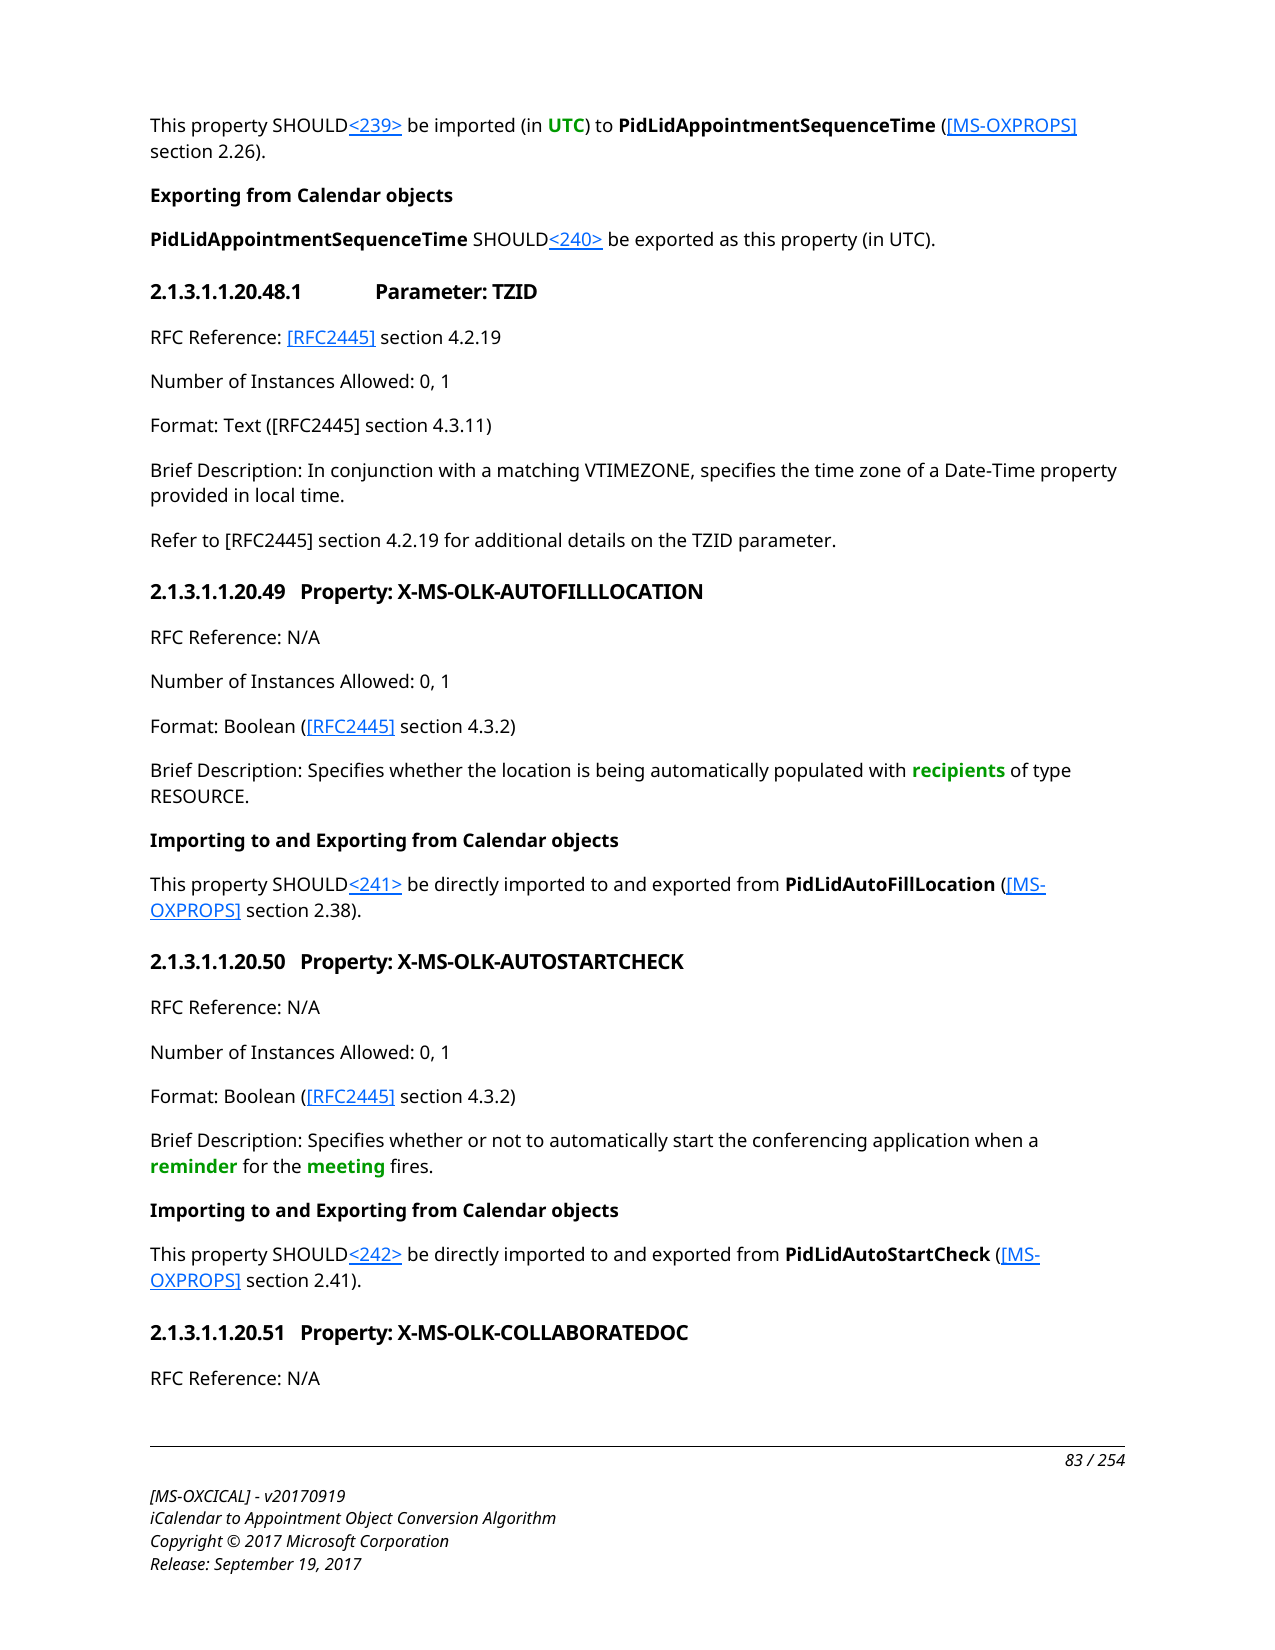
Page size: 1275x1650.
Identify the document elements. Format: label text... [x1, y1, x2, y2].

text Importing to and Exporting from Calendar objects [150, 1197, 1125, 1223]
text Format: Boolean ([RFC2445] section 4.3.2) [150, 1083, 1125, 1109]
text RFC Reference: N/A [150, 624, 1125, 650]
text Refer to [RFC2445] section 4.2.19 for additional details on the TZID parameter. [150, 527, 1125, 552]
subtitle Property: X-MS-OLK-AUTOFILLLOCATION [150, 577, 1125, 606]
subtitle Parameter: TZID [150, 277, 1125, 306]
text This property SHOULD<241> be directly imported to and exported from PidLidAutoFillLocation ([MS-OXPROPS] section 2.38). [150, 871, 1125, 922]
text PidLidAppointmentSequenceTime SHOULD<240> be exported as this property (in UTC). [150, 227, 1125, 252]
text Format: Text ([RFC2445] section 4.3.11) [150, 413, 1125, 438]
text RFC Reference: [RFC2445] section 4.2.19 [150, 324, 1125, 350]
text Number of Instances Allowed: 0, 1 [150, 669, 1125, 694]
text This property SHOULD<242> be directly imported to and exported from PidLidAutoStartCheck ([MS-OXPROPS] section 2.41). [150, 1242, 1125, 1293]
text Number of Instances Allowed: 0, 1 [150, 368, 1125, 394]
subtitle Property: X-MS-OLK-AUTOSTARTCHECK [150, 947, 1125, 976]
subtitle Property: X-MS-OLK-COLLABORATEDOC [150, 1318, 1125, 1346]
text RFC Reference: N/A [150, 1365, 1125, 1390]
text Brief Description: Specifies whether or not to automatically start the conferencing application when a reminder for the meeting fires. [150, 1127, 1125, 1178]
text Format: Boolean ([RFC2445] section 4.3.2) [150, 713, 1125, 739]
text Brief Description: Specifies whether the location is being automatically populated with recipients of type RESOURCE. [150, 757, 1125, 808]
text Importing to and Exporting from Calendar objects [150, 827, 1125, 853]
text RFC Reference: N/A [150, 995, 1125, 1020]
text This property SHOULD<239> be imported (in UTC) to PidLidAppointmentSequenceTime ([MS-OXPROPS] section 2.26). [150, 112, 1125, 163]
text Brief Description: In conjunction with a matching VTIMEZONE, specifies the time zone of a Date-Time property provided in local time. [150, 457, 1125, 508]
text Number of Instances Allowed: 0, 1 [150, 1039, 1125, 1064]
text Exporting from Calendar objects [150, 182, 1125, 208]
